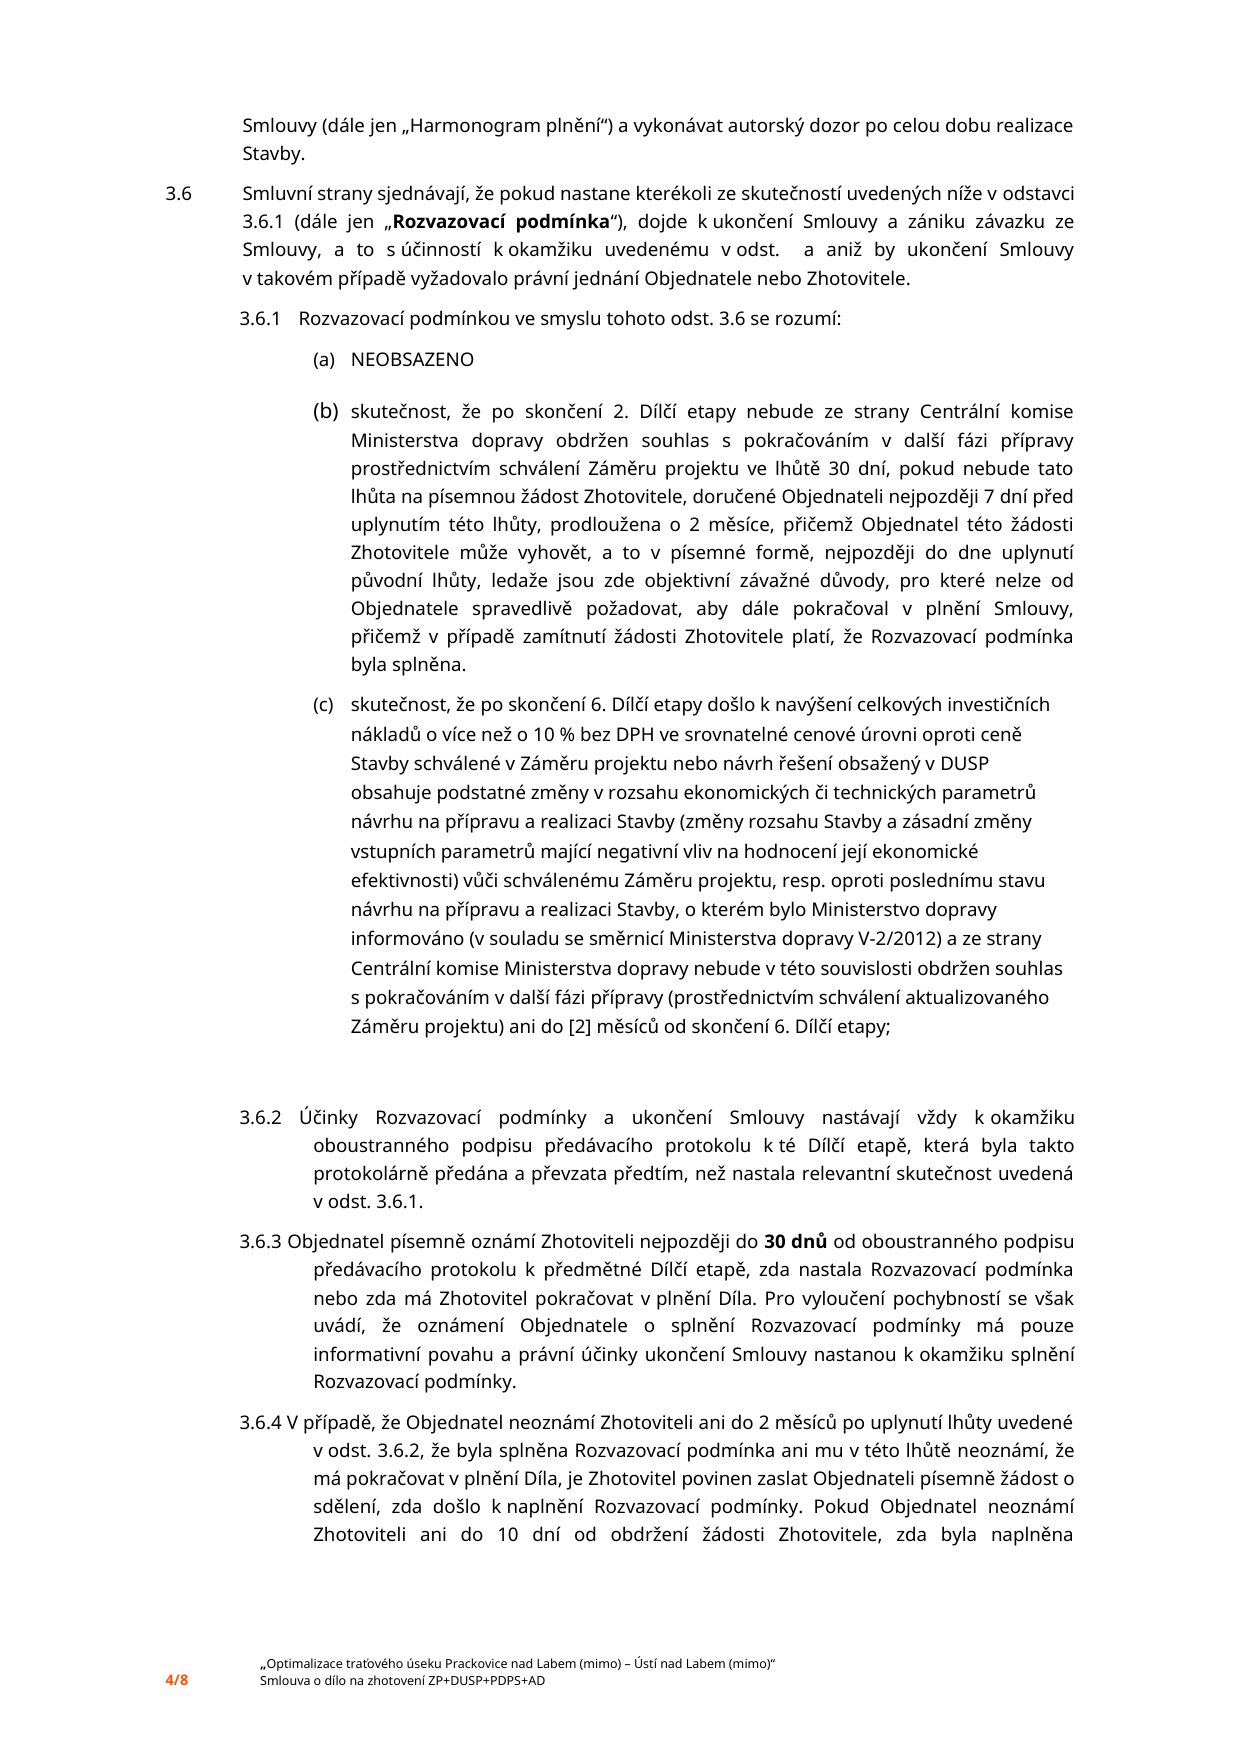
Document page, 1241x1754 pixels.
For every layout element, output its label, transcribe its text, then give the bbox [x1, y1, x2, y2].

list skutečnost, že po skončení 2. Dílčí etapy nebude ze strany Centrální komise Ministerstva dopravy obdržen souhlas s pokračováním v další fázi přípravy prostřednictvím schválení Záměru projektu ve lhůtě 30 dní, pokud nebude tato lhůta na písemnou žádost Zhotovitele, doručené Objednateli nejpozději 7 dní před uplynutím této lhůty, prodloužena o 2 měsíce, přičemž Objednatel této žádosti Zhotovitele může vyhovět, a to v písemné formě, nejpozději do dne uplynutí původní lhůty, ledaže jsou zde objektivní závažné důvody, pro které nelze od Objednatele spravedlivě požadovat, aby dále pokračoval v plnění Smlouvy, přičemž v případě zamítnutí žádosti Zhotovitele platí, že Rozvazovací podmínka byla splněna. [313, 396, 1075, 677]
list 3.6.3 Objednatel písemně oznámí Zhotoviteli nejpozději do 30 dnů od oboustranného podpisu předávacího protokolu k předmětné Dílčí etapě, zda nastala Rozvazovací podmínka nebo zda má Zhotovitel pokračovat v plnění Díla. Pro vyloučení pochybností se však uvádí, že oznámení Objednatele o splnění Rozvazovací podmínky má pouze informativní povahu a právní účinky ukončení Smlouvy nastanou k okamžiku splnění Rozvazovací podmínky. [239, 1229, 1075, 1394]
list Smluvní strany sjednávají, že pokud nastane kterékoli ze skutečností uvedených níže v odstavci 3.6.1 (dále jen „Rozvazovací podmínka“), dojde k ukončení Smlouvy a zániku závazku ze Smlouvy, a to s účinností k okamžiku uvedenému v odst. 0 a aniž by ukončení Smlouvy v takovém případě vyžadovalo právní jednání Objednatele nebo Zhotovitele. [165, 181, 1075, 290]
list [239, 1409, 1075, 1547]
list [165, 112, 1075, 166]
text Rozvazovací podmínkou ve smyslu tohoto odst. 3.6 se rozumí: [239, 305, 1075, 331]
list NEOBSAZENO [313, 346, 1075, 371]
list skutečnost, že po skončení 6. Dílčí etapy došlo k navýšení celkových investičních nákladů o více než o 10 % bez DPH ve srovnatelné cenové úrovni oproti ceně Stavby schválené v Záměru projektu nebo návrh řešení obsažený v DUSP obsahuje podstatné změny v rozsahu ekonomických či technických parametrů návrhu na přípravu a realizaci Stavby (změny rozsahu Stavby a zásadní změny vstupních parametrů mající negativní vliv na hodnocení její ekonomické efektivnosti) vůči schválenému Záměru projektu, resp. oproti poslednímu stavu návrhu na přípravu a realizaci Stavby, o kterém bylo Ministerstvo dopravy informováno (v souladu se směrnicí Ministerstva dopravy V-2/2012) a ze strany Centrální komise Ministerstva dopravy nebude v této souvislosti obdržen souhlas s pokračováním v další fázi přípravy (prostřednictvím schválení aktualizovaného Záměru projektu) ani do [2] měsíců od skončení 6. Dílčí etapy; [313, 692, 1075, 1039]
list 3.6.2 Účinky Rozvazovací podmínky a ukončení Smlouvy nastávají vždy k okamžiku oboustranného podpisu předávacího protokolu k té Dílčí etapě, která byla takto protokolárně předána a převzata předtím, než nastala relevantní skutečnost uvedená v odst. 3.6.1. [239, 1104, 1075, 1214]
